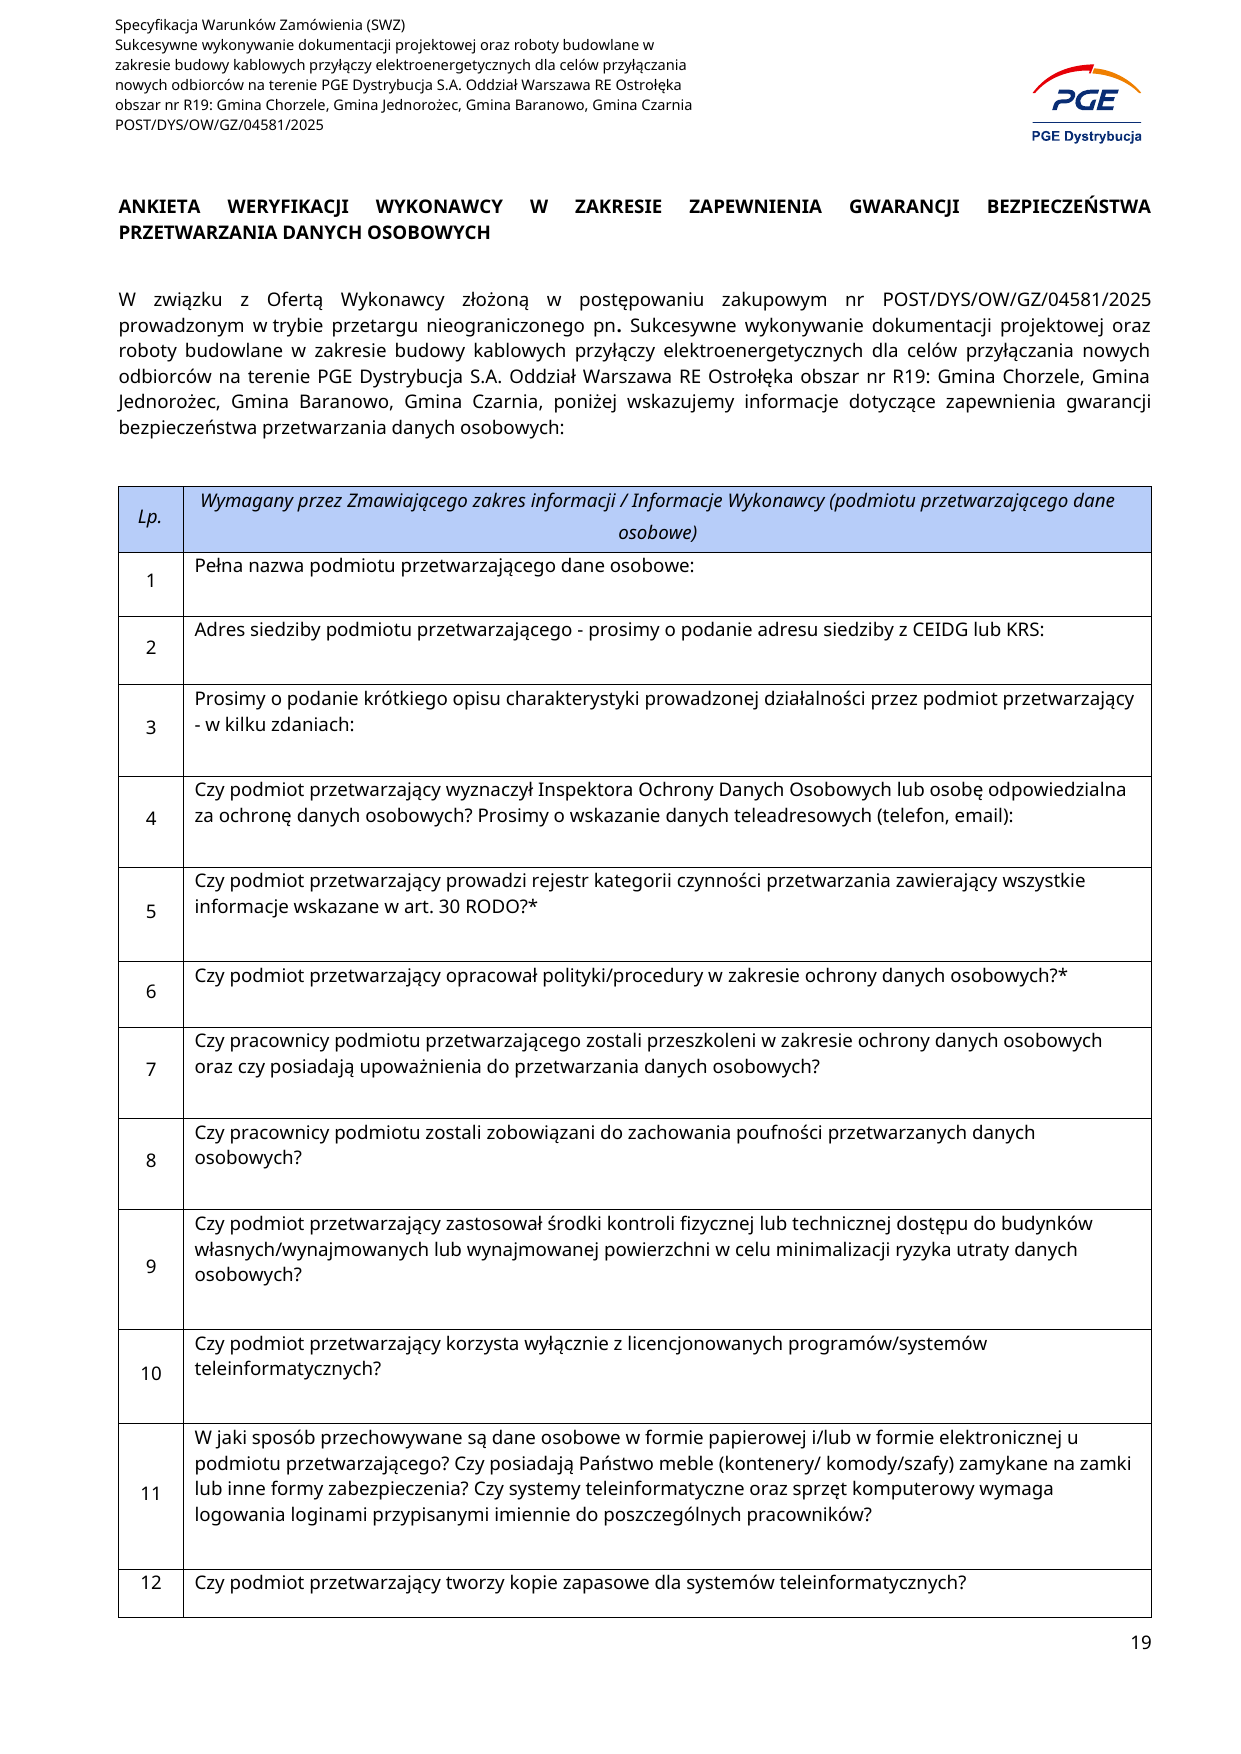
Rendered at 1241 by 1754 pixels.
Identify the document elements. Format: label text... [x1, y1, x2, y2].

table_cell Czy podmiot przetwarzający wyznaczył Inspektora Ochrony Danych Osobowych lub osobę odpowiedzialna za ochronę danych osobowych? Prosimy o wskazanie danych teleadresowych (telefon, email): [184, 777, 1151, 867]
table_cell 12 [119, 1570, 183, 1617]
table_cell Czy pracownicy podmiotu przetwarzającego zostali przeszkoleni w zakresie ochrony danych osobowych oraz czy posiadają upoważnienia do przetwarzania danych osobowych? [184, 1028, 1151, 1118]
table_cell W jaki sposób przechowywane są dane osobowe w formie papierowej i/lub w formie elektronicznej u podmiotu przetwarzającego? Czy posiadają Państwo meble (kontenery/ komody/szafy) zamykane na zamki lub inne formy zabezpieczenia? Czy systemy teleinformatyczne oraz sprzęt komputerowy wymaga logowania loginami przypisanymi imiennie do poszczególnych pracowników? [184, 1424, 1151, 1569]
table_cell 7 [119, 1028, 183, 1118]
table_cell Pełna nazwa podmiotu przetwarzającego dane osobowe: [184, 553, 1151, 616]
text W związku z Ofertą Wykonawcy złożoną w postępowaniu zakupowym nr POST/DYS/OW/GZ/04581/2025 prowadzonym w trybie przetargu nieograniczonego pn. Sukcesywne wykonywanie dokumentacji projektowej oraz roboty budowlane w zakresie budowy kablowych przyłączy elektroenergetycznych dla celów przyłączania nowych odbiorców na terenie PGE Dystrybucja S.A. Oddział Warszawa RE Ostrołęka obszar nr R19: Gmina Chorzele, Gmina Jednorożec, Gmina Baranowo, Gmina Czarnia, poniżej wskazujemy informacje dotyczące zapewnienia gwarancji bezpieczeństwa przetwarzania danych osobowych: [118, 287, 1152, 440]
table_cell Czy podmiot przetwarzający opracował polityki/procedury w zakresie ochrony danych osobowych?* [184, 962, 1151, 1027]
table_header Lp. [119, 487, 183, 552]
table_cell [184, 1570, 1151, 1617]
text ANKIETA WERYFIKACJI WYKONAWCY W ZAKRESIE ZAPEWNIENIA GWARANCJI BEZPIECZEŃSTWA PRZETWARZANIA DANYCH OSOBOWYCH [118, 193, 1152, 244]
table_cell 3 [119, 685, 183, 776]
table_cell Czy pracownicy podmiotu zostali zobowiązani do zachowania poufności przetwarzanych danych osobowych? [184, 1119, 1151, 1209]
table_cell Prosimy o podanie krótkiego opisu charakterystyki prowadzonej działalności przez podmiot przetwarzający - w kilku zdaniach: [184, 685, 1151, 776]
table_cell 4 [119, 777, 183, 867]
table_cell 10 [119, 1330, 183, 1423]
table_cell Czy podmiot przetwarzający korzysta wyłącznie z licencjonowanych programów/systemów teleinformatycznych? [184, 1330, 1151, 1423]
table_cell Adres siedziby podmiotu przetwarzającego - prosimy o podanie adresu siedziby z CEIDG lub KRS: [184, 617, 1151, 684]
table_header Wymagany przez Zmawiającego zakres informacji / Informacje Wykonawcy (podmiotu przetwarzającego dane osobowe) [184, 487, 1151, 552]
table_cell 9 [119, 1210, 183, 1329]
table_cell 5 [119, 868, 183, 961]
table_cell 1 [119, 553, 183, 616]
table_cell Czy podmiot przetwarzający zastosował środki kontroli fizycznej lub technicznej dostępu do budynków własnych/wynajmowanych lub wynajmowanej powierzchni w celu minimalizacji ryzyka utraty danych osobowych? [184, 1210, 1151, 1329]
table_cell 11 [119, 1424, 183, 1569]
table_cell Czy podmiot przetwarzający prowadzi rejestr kategorii czynności przetwarzania zawierający wszystkie informacje wskazane w art. 30 RODO?* [184, 868, 1151, 961]
table_cell 8 [119, 1119, 183, 1209]
table_cell 2 [119, 617, 183, 684]
table_cell 6 [119, 962, 183, 1027]
